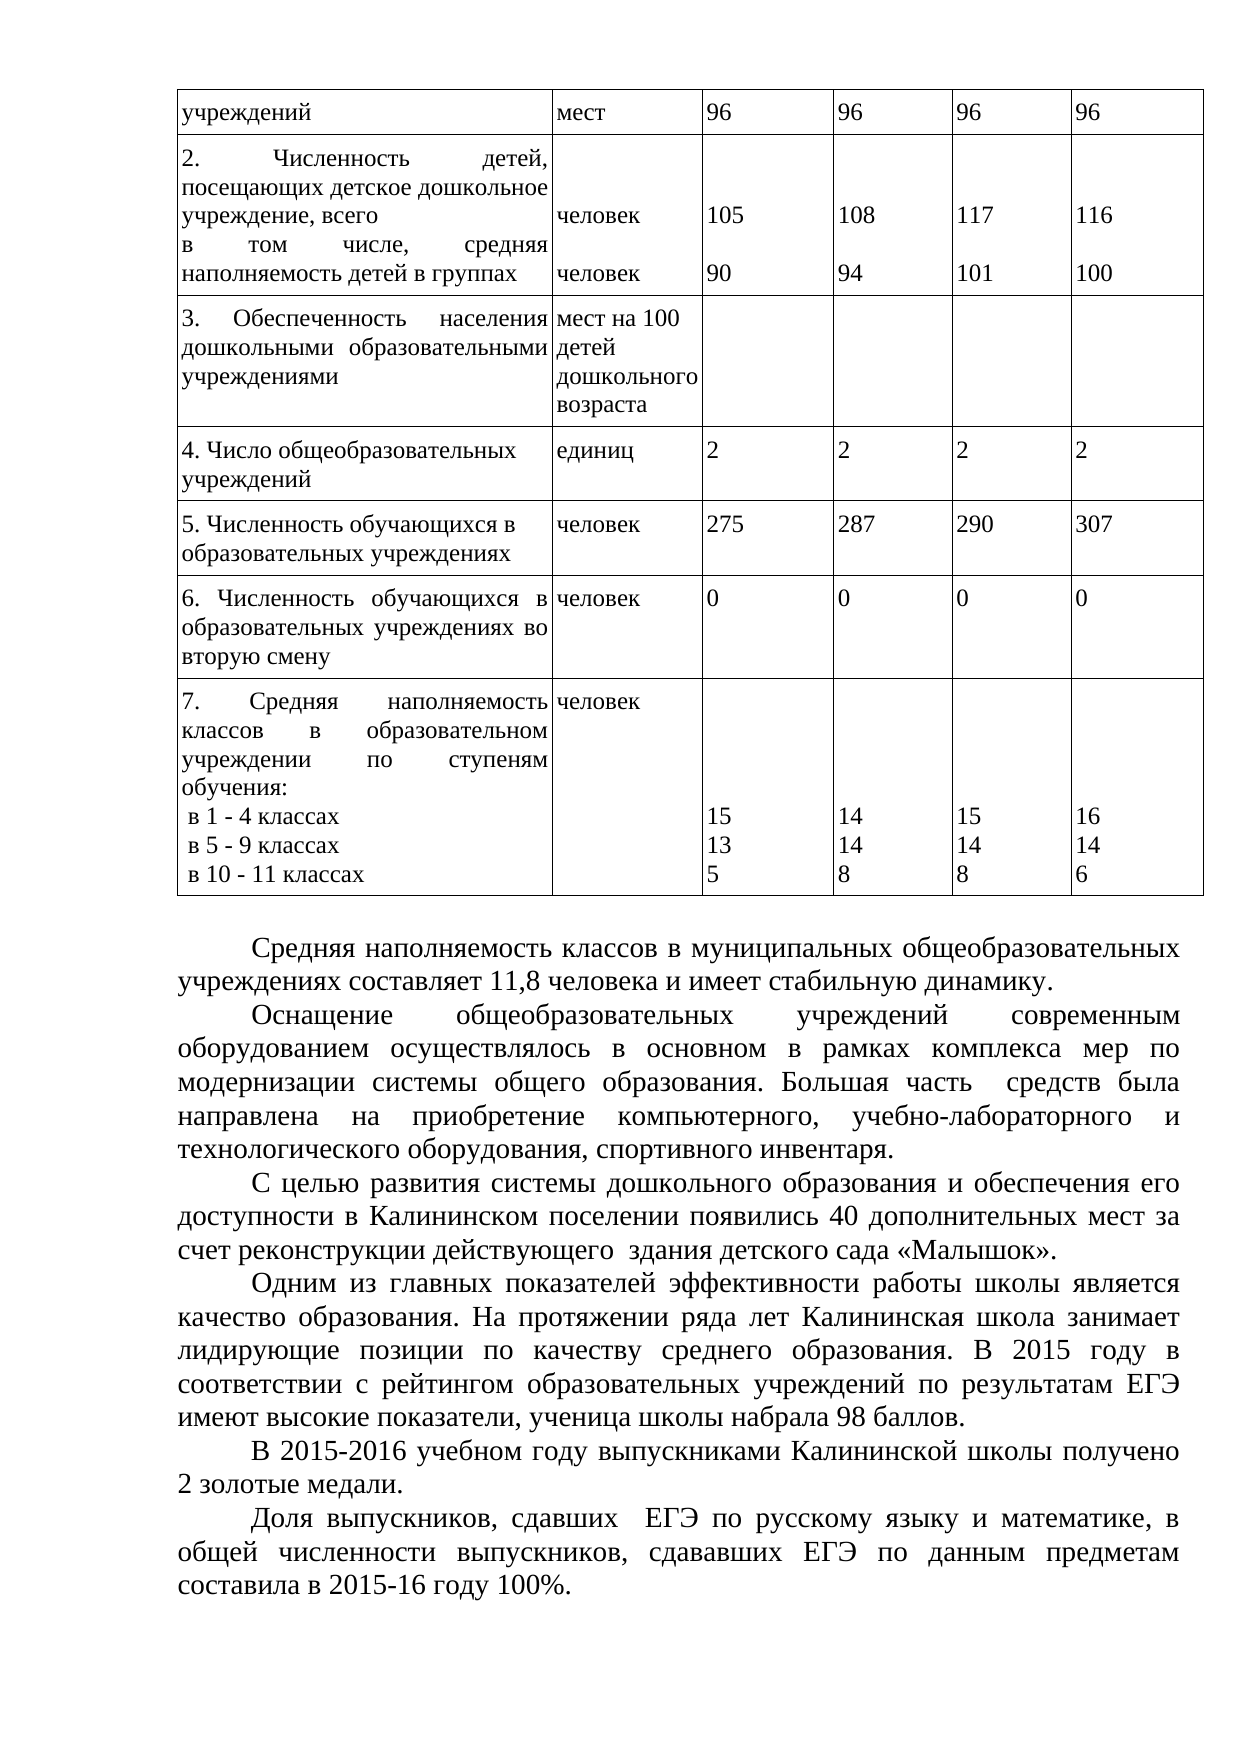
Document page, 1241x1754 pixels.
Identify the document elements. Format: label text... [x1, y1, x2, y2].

text Доля выпускников, сдавших ЕГЭ по русскому языку и математике, в общей численности выпускников, сдававших ЕГЭ по данным предметам составила в 2015-16 году 100%. [177, 1500, 1180, 1601]
table_cell 7. Средняя наполняемость классов в образовательном учреждении по ступеням обучения: в 1 - 4 классах в 5 - 9 классах в 10 - 11 классах [178, 679, 552, 895]
table_cell [953, 296, 1071, 426]
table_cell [178, 90, 552, 134]
table_cell единиц [553, 427, 702, 500]
table_cell [703, 296, 833, 426]
table_cell человек [553, 576, 702, 677]
text Средняя наполняемость классов в муниципальных общеобразовательных учреждениях составляет 11,8 человека и имеет стабильную динамику. [177, 930, 1181, 997]
table_cell 15 14 8 [953, 679, 1071, 895]
table_cell 275 [703, 501, 833, 574]
table_cell 96 [1072, 90, 1203, 134]
table_cell [1072, 296, 1203, 426]
table_cell 0 [834, 576, 952, 677]
table_cell 287 [834, 501, 952, 574]
table_cell 16 14 6 [1072, 679, 1203, 895]
text В 2015-2016 учебном году выпускниками Калининской школы получено 2 золотые медали. [177, 1433, 1180, 1500]
table_cell 5. Численность обучающихся в образовательных учреждениях [178, 501, 552, 574]
table_cell 96 [834, 90, 952, 134]
table_cell человек [553, 679, 702, 895]
table_cell 0 [703, 576, 833, 677]
table_cell 2 [953, 427, 1071, 500]
table_cell мест на 100 детей дошкольного возраста [553, 296, 702, 426]
table_cell человек человек [553, 135, 702, 294]
table_cell 307 [1072, 501, 1203, 574]
table_cell 108 94 [834, 135, 952, 294]
text Оснащение общеобразовательных учреждений современным оборудованием осуществлялось в основном в рамках комплекса мер по модернизации системы общего образования. Большая часть средств была направлена на приобретение компьютерного, учебно-лабораторного и технологического оборудования, спортивного инвентаря. [177, 997, 1181, 1165]
table_cell 2. Численность детей, посещающих детское дошкольное учреждение, всего в том числе, средняя наполняемость детей в группах [178, 135, 552, 294]
table_cell мест [553, 90, 702, 134]
table_cell 15 13 5 [703, 679, 833, 895]
table_cell 2 [703, 427, 833, 500]
table_cell 14 14 8 [834, 679, 952, 895]
text Одним из главных показателей эффективности работы школы является качество образования. На протяжении ряда лет Калининская школа занимает лидирующие позиции по качеству среднего образования. В 2015 году в соответствии с рейтингом образовательных учреждений по результатам ЕГЭ имеют высокие показатели, ученица школы набрала 98 баллов. [177, 1265, 1181, 1433]
table_cell [834, 296, 952, 426]
table_cell 3. Обеспеченность населения дошкольными образовательными учреждениями [178, 296, 552, 426]
table_cell 0 [1072, 576, 1203, 677]
table_cell человек [553, 501, 702, 574]
table_cell 117 101 [953, 135, 1071, 294]
table_cell 2 [834, 427, 952, 500]
table_cell 105 90 [703, 135, 833, 294]
table_cell 0 [953, 576, 1071, 677]
table_cell 96 [703, 90, 833, 134]
table_cell 116 100 [1072, 135, 1203, 294]
table_cell 2 [1072, 427, 1203, 500]
table_cell 4. Число общеобразовательных учреждений [178, 427, 552, 500]
table_cell 6. Численность обучающихся в образовательных учреждениях во вторую смену [178, 576, 552, 677]
text С целью развития системы дошкольного образования и обеспечения его доступности в Калининском поселении появились 40 дополнительных мест за счет реконструкции действующего здания детского сада «Малышок». [177, 1165, 1181, 1265]
table_cell 290 [953, 501, 1071, 574]
table_cell 96 [953, 90, 1071, 134]
